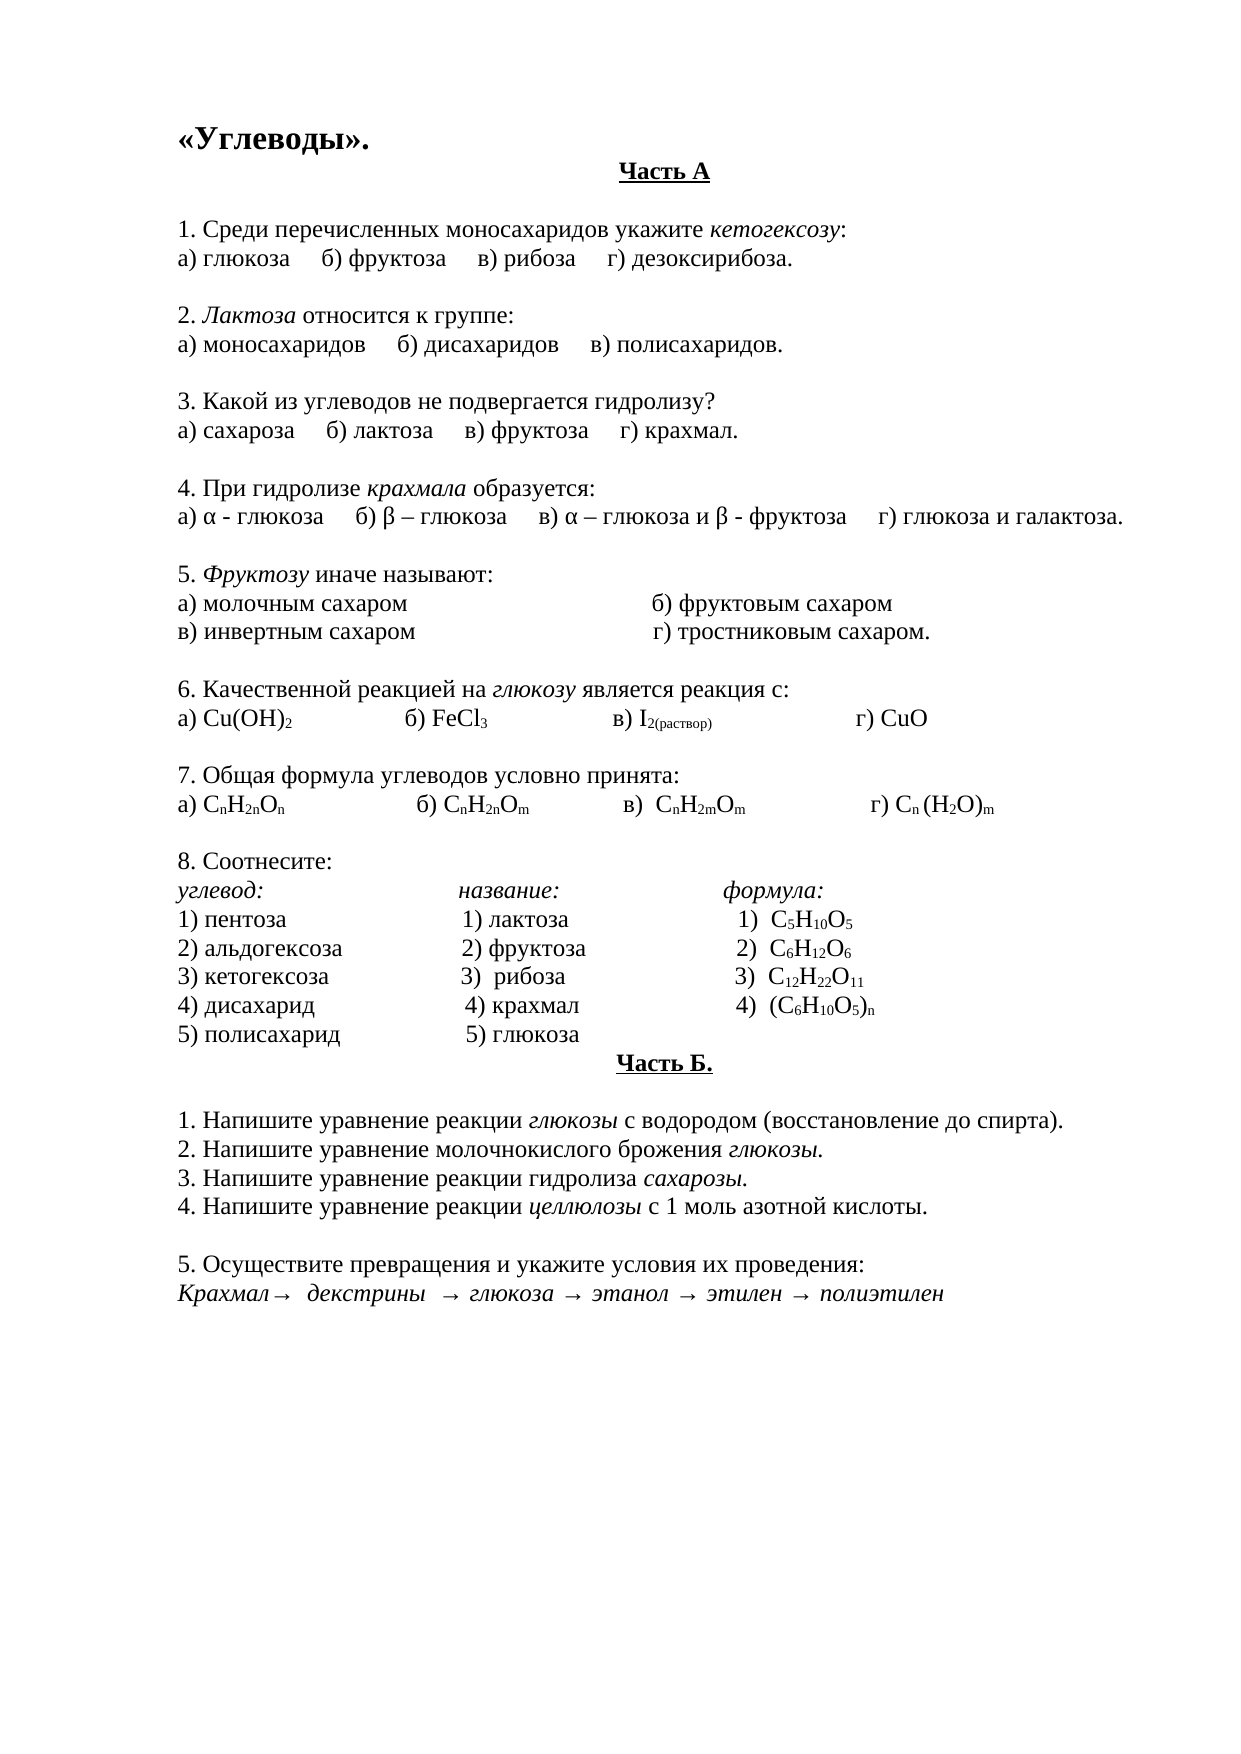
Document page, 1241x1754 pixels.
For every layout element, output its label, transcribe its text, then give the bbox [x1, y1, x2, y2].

text 3. Напишите уравнение реакции гидролиза сахарозы. [177, 1163, 1152, 1191]
text а) моносахаридов б) дисахаридов в) полисахаридов. [177, 329, 1152, 358]
text Часть Б. [177, 1048, 1152, 1076]
text углевод: название: формула: [177, 875, 1152, 904]
text 2. Лактоза относится к группе: [177, 300, 1152, 329]
text Часть А [177, 156, 1152, 185]
text 2. Напишите уравнение молочнокислого брожения глюкозы. [177, 1134, 1152, 1163]
text 4) дисахарид 4) крахмал 4) (С6Н10О5)n [177, 990, 1152, 1019]
text а) молочным сахаром б) фруктовым сахаром в) инвертным сахаром г) тростниковым сахаром. [177, 588, 1152, 645]
text 4. Напишите уравнение реакции целлюлозы с 1 моль азотной кислоты. [177, 1191, 1152, 1220]
text 8. Соотнесите: [177, 846, 1152, 875]
text 1) пентоза 1) лактоза 1) С5Н10О5 [177, 904, 1152, 933]
text 6. Качественной реакцией на глюкозу является реакция с: [177, 674, 1152, 703]
text а) глюкоза б) фруктоза в) рибоза г) дезоксирибоза. [177, 243, 1152, 271]
text а) сахароза б) лактоза в) фруктоза г) крахмал. [177, 415, 1152, 444]
text 5) полисахарид 5) глюкоза [177, 1019, 1152, 1048]
text 1. Напишите уравнение реакции глюкозы с водородом (восстановление до спирта). [177, 1105, 1152, 1134]
text 4. При гидролизе крахмала образуется: [177, 473, 1152, 501]
text 5. Фруктозу иначе называют: [177, 559, 1152, 588]
text 3) кетогексоза 3) рибоза 3) С12Н22О11 [177, 961, 1152, 990]
text а) Cu(OH)2 б) FeCl3 в) I2(раствор) г) CuO [177, 703, 1152, 731]
text 2) альдогексоза 2) фруктоза 2) С6Н12О6 [177, 933, 1152, 961]
text а) α - глюкоза б) β – глюкоза в) α – глюкоза и β - фруктоза г) глюкоза и галактоза. [177, 501, 1152, 530]
text а) СnH2nOn б) СnH2nOm в) СnH2mOm г) Сn (H2O)m [177, 789, 1152, 818]
text «Углеводы». [177, 118, 1152, 156]
text 1. Среди перечисленных моносахаридов укажите кетогексозу: [177, 214, 1152, 243]
text 7. Общая формула углеводов условно принята: [177, 760, 1152, 789]
text Крахмал→ декстрины → глюкоза → этанол → этилен → полиэтилен [177, 1278, 1152, 1306]
text 5. Осуществите превращения и укажите условия их проведения: [177, 1249, 1152, 1278]
text 3. Какой из углеводов не подвергается гидролизу? [177, 386, 1152, 415]
